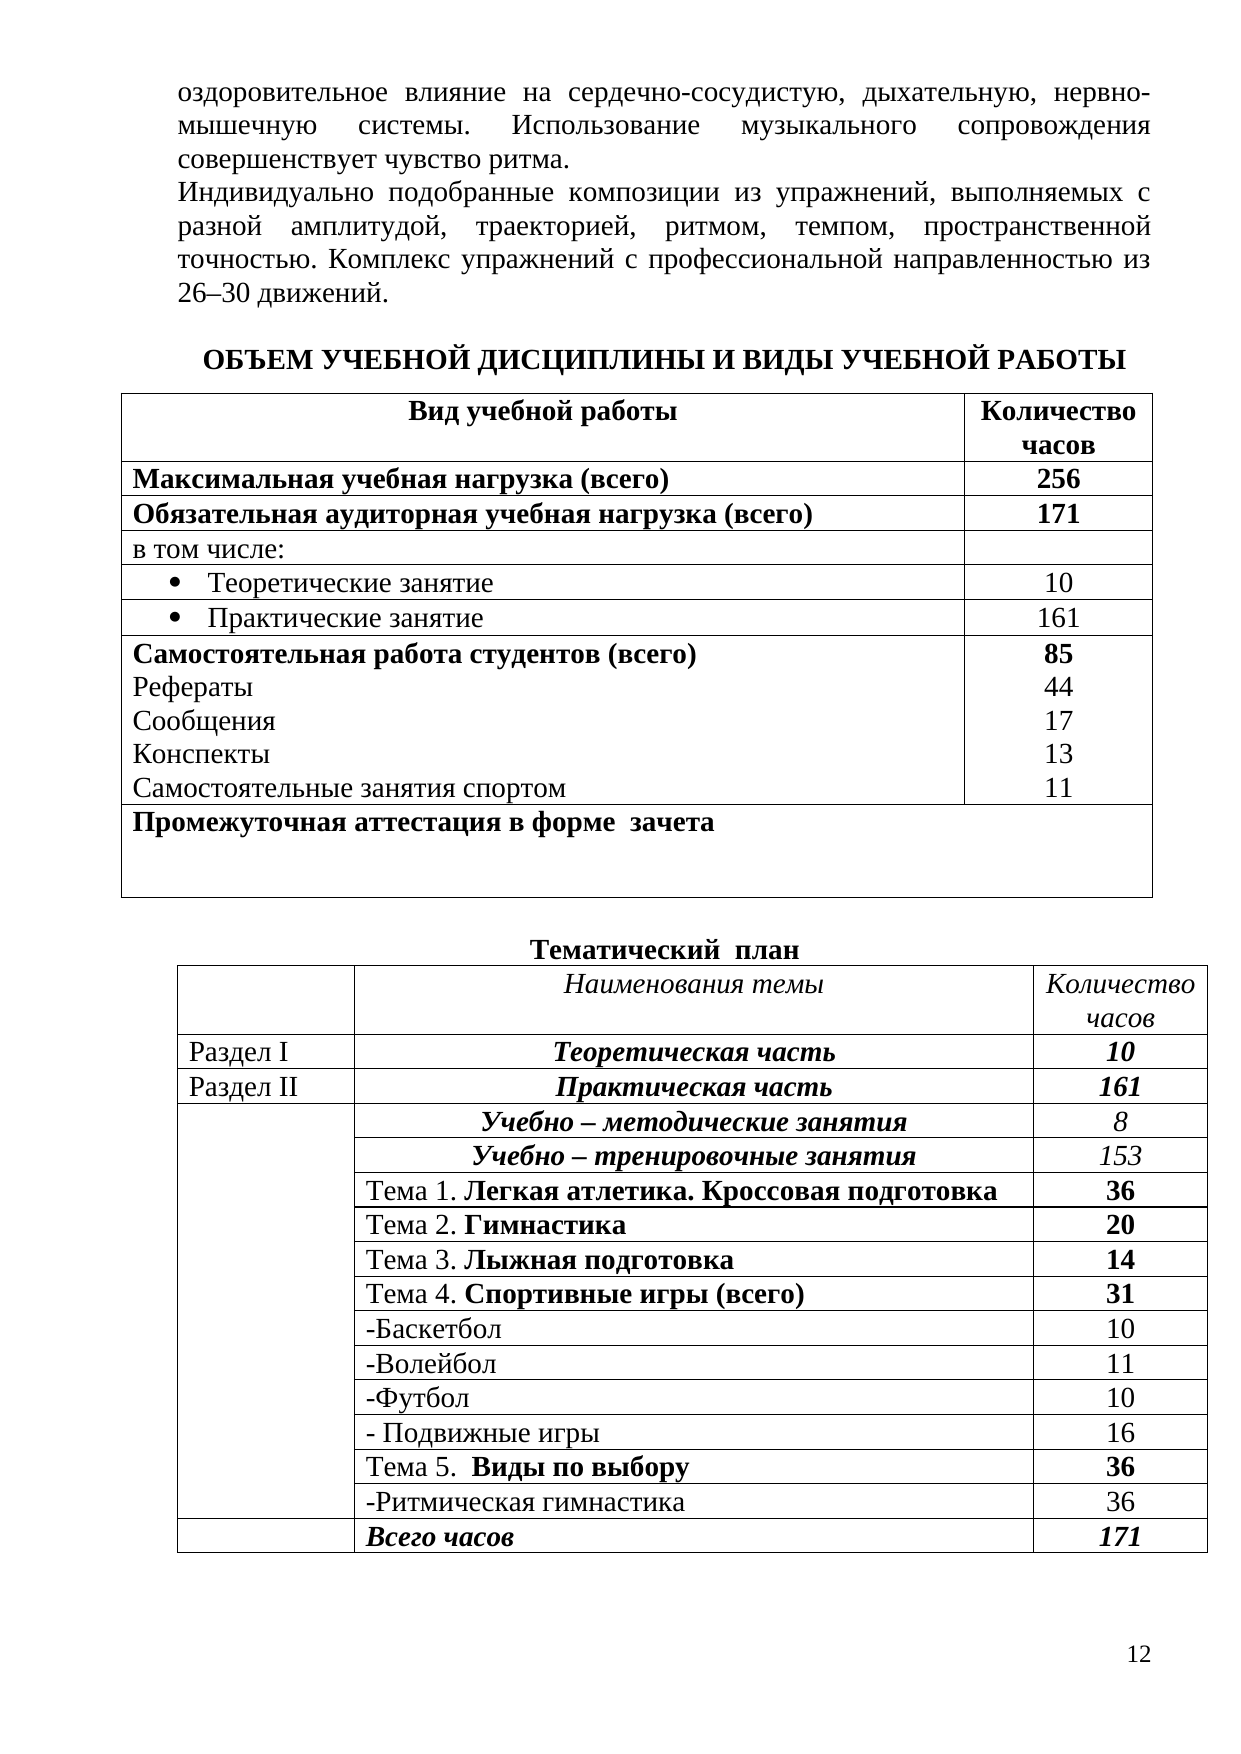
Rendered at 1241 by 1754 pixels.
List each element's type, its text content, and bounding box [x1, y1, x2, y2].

table_cell Самостоятельная работа студентов (всего) Рефераты Сообщения Конспекты Самостоятельные занятия спортом [122, 636, 964, 803]
table_cell 10 [1034, 1311, 1207, 1345]
table_cell 171 [1034, 1519, 1207, 1552]
table_cell 10 [965, 565, 1152, 599]
table_cell [965, 531, 1152, 564]
table_cell 10 [1034, 1380, 1207, 1414]
table_cell Практическая часть [355, 1069, 1033, 1103]
table_cell Раздел II [178, 1069, 354, 1103]
table_cell Теоретические занятие [122, 565, 964, 599]
table_cell Тема 2. Гимнастика [355, 1208, 1033, 1241]
table_header Наименования темы [355, 966, 1033, 1033]
table_header Вид учебной работы [122, 394, 964, 461]
table_header Количество часов [965, 394, 1152, 461]
text ОБЪЕМ УЧЕБНОЙ ДИСЦИПЛИНЫ И ВИДЫ УЧЕБНОЙ РАБОТЫ [177, 342, 1152, 376]
table_cell 153 [1034, 1138, 1207, 1172]
table_cell Тема 3. Лыжная подготовка [355, 1242, 1033, 1276]
table_cell [178, 1104, 354, 1518]
table_cell Учебно – методические занятия [355, 1104, 1033, 1137]
table_cell Тема 1. Легкая атлетика. Кроссовая подготовка [355, 1173, 1033, 1206]
table_cell 14 [1034, 1242, 1207, 1276]
table_header Количество часов [1034, 966, 1207, 1033]
table_cell в том числе: [122, 531, 964, 564]
table_cell -Волейбол [355, 1346, 1033, 1379]
table_cell Практические занятие [122, 600, 964, 635]
table_cell [178, 1519, 354, 1552]
table_cell 161 [965, 600, 1152, 635]
table_cell 10 [1034, 1035, 1207, 1068]
table_cell Максимальная учебная нагрузка (всего) [122, 462, 964, 495]
table_cell Промежуточная аттестация в форме зачета [122, 805, 1152, 897]
table_cell 256 [965, 462, 1152, 495]
table_cell - Подвижные игры [355, 1415, 1033, 1448]
table_cell 171 [965, 496, 1152, 530]
text Тематический план [177, 932, 1152, 965]
table_cell 20 [1034, 1208, 1207, 1241]
table_cell -Ритмическая гимнастика [355, 1484, 1033, 1518]
table_cell Теоретическая часть [355, 1035, 1033, 1068]
table_cell 11 [1034, 1346, 1207, 1379]
table_cell 36 [1034, 1450, 1207, 1483]
table_cell 36 [1034, 1173, 1207, 1206]
table_cell 36 [1034, 1484, 1207, 1518]
table_cell Всего часов [355, 1519, 1033, 1552]
table_cell Тема 4. Спортивные игры (всего) [355, 1277, 1033, 1310]
table_cell Раздел I [178, 1035, 354, 1068]
table_cell Учебно – тренировочные занятия [355, 1138, 1033, 1172]
table_cell 161 [1034, 1069, 1207, 1103]
table_header [178, 966, 354, 1033]
table_cell Обязательная аудиторная учебная нагрузка (всего) [122, 496, 964, 530]
table_cell Тема 5. Виды по выбору [355, 1450, 1033, 1483]
table_cell -Футбол [355, 1380, 1033, 1414]
table_cell -Баскетбол [355, 1311, 1033, 1345]
text Индивидуально подобранные композиции из упражнений, выполняемых с разной амплитудой, траекторией, ритмом, темпом, пространственной точностью. Комплекс упражнений с профессиональной направленностью из 26–30 движений. [177, 174, 1152, 309]
table_cell 16 [1034, 1415, 1207, 1448]
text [177, 74, 1152, 174]
table_cell 8 [1034, 1104, 1207, 1137]
table_cell 85 44 17 13 11 [965, 636, 1152, 803]
table_cell 31 [1034, 1277, 1207, 1310]
